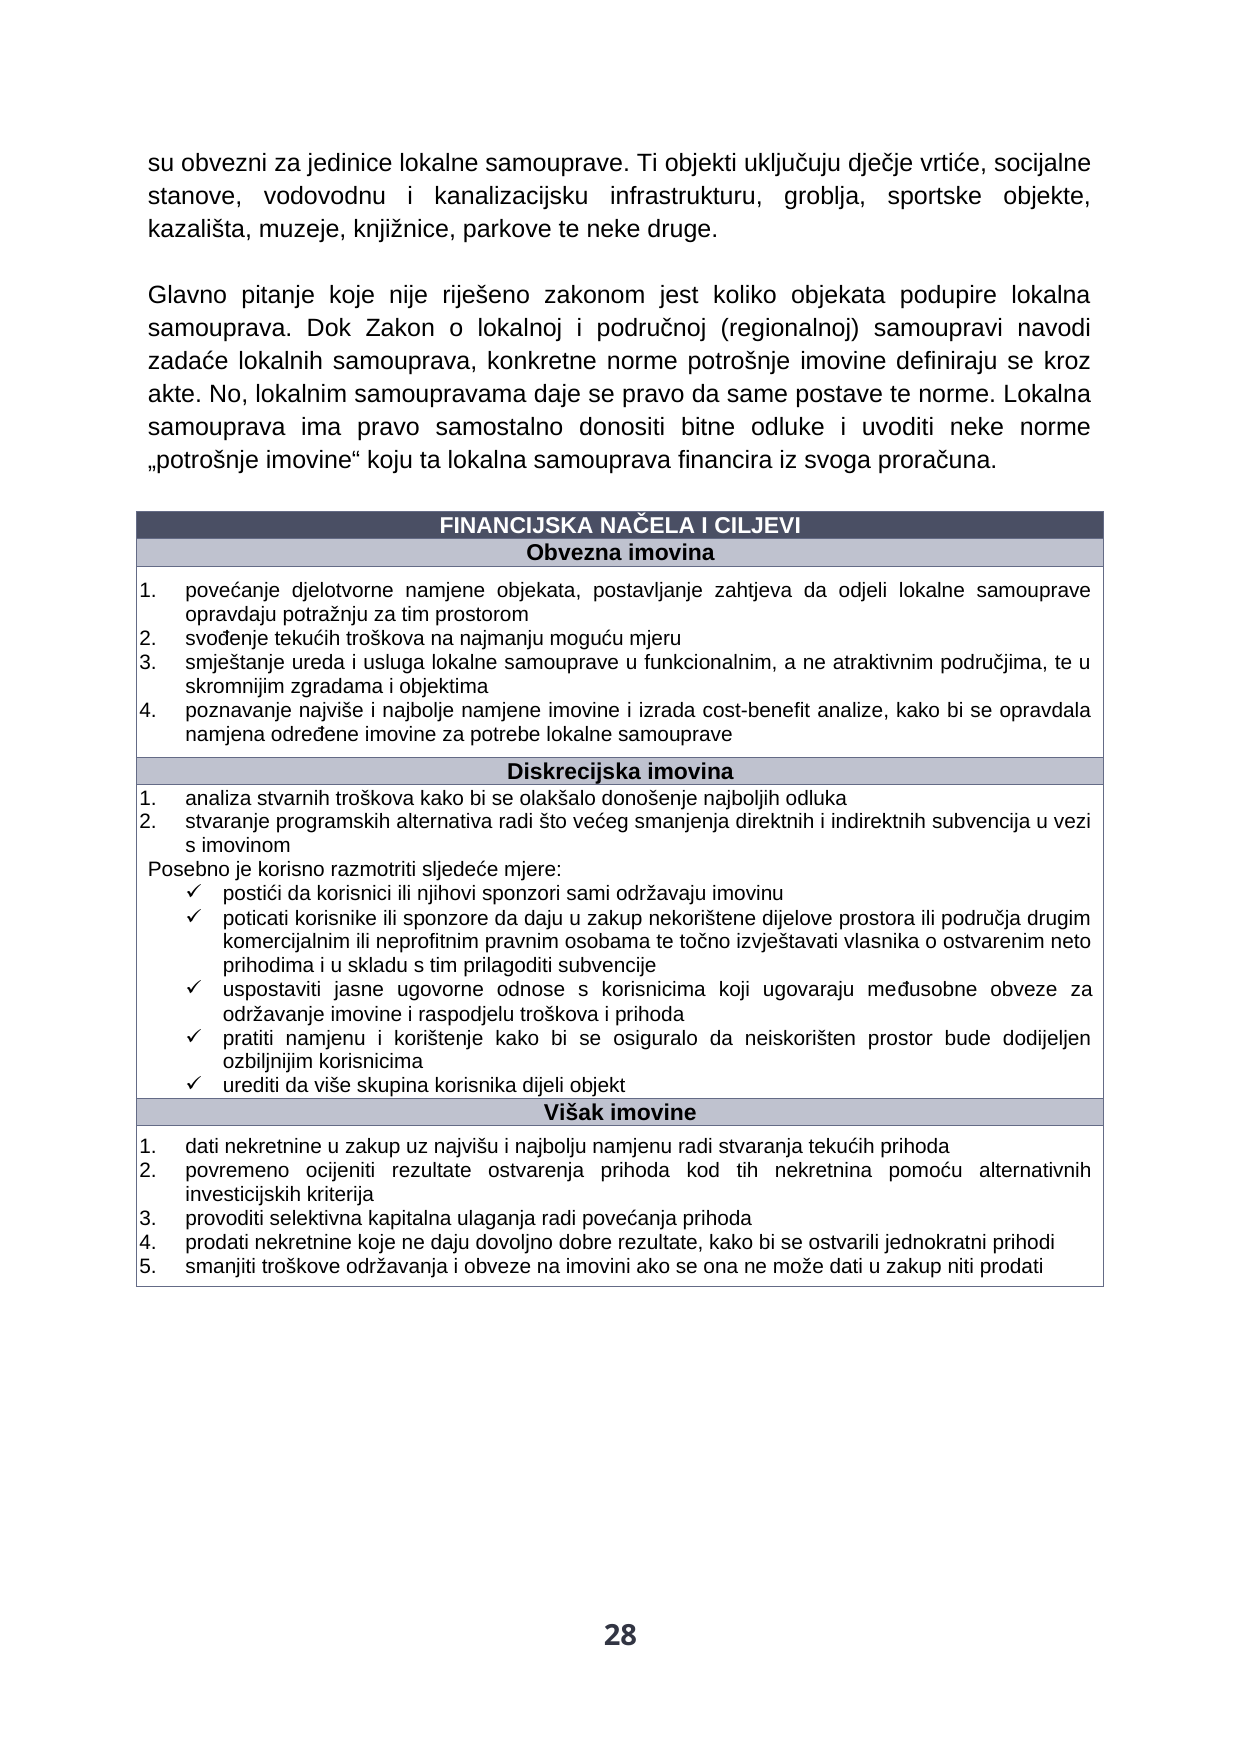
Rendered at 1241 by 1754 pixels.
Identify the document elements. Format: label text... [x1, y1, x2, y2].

table_cell analiza stvarnih troškova kako bi se olakšalo donošenje najboljih odluka stvaranje programskih alternativa radi što većeg smanjenja direktnih i indirektnih subvencija u vezi s imovinom Posebno je korisno razmotriti sljedeće mjere: postići da korisnici ili njihovi sponzori sami održavaju imovinu poticati korisnike ili sponzore da daju u zakup nekorištene dijelove prostora ili područja drugim komercijalnim ili neprofitnim pravnim osobama te točno izvještavati vlasnika o ostvarenim neto prihodima i u skladu s tim prilagoditi subvencije uspostaviti jasne ugovorne odnose s korisnicima koji ugovaraju međusobne obveze za održavanje imovine i raspodjelu troškova i prihoda pratiti namjenu i korištenje kako bi se osiguralo da neiskorišten prostor bude dodijeljen ozbiljnijim korisnicima urediti da više skupina korisnika dijeli objekt [137, 785, 1103, 1097]
text Glavno pitanje koje nije riješeno zakonom jest koliko objekata podupire lokalna samouprava. Dok Zakon o lokalnoj i područnoj (regionalnoj) samoupravi navodi zadaće lokalnih samouprava, konkretne norme potrošnje imovine definiraju se kroz akte. No, lokalnim samoupravama daje se pravo da same postave te norme. Lokalna samouprava ima pravo samostalno donositi bitne odluke i uvoditi neke norme „potrošnje imovine“ koju ta lokalna samouprava financira iz svoga proračuna. [148, 280, 1092, 474]
table_cell povećanje djelotvorne namjene objekata, postavljanje zahtjeva da odjeli lokalne samouprave opravdaju potražnju za tim prostorom svođenje tekućih troškova na najmanju moguću mjeru smještanje ureda i usluga lokalne samouprave u funkcionalnim, a ne atraktivnim područjima, te u skromnijim zgradama i objektima poznavanje najviše i najbolje namjene imovine i izrada cost-benefit analize, kako bi se opravdala namjena određene imovine za potrebe lokalne samouprave [137, 567, 1103, 757]
table_cell dati nekretnine u zakup uz najvišu i najbolju namjenu radi stvaranja tekućih prihoda povremeno ocijeniti rezultate ostvarenja prihoda kod tih nekretnina pomoću alternativnih investicijskih kriterija provoditi selektivna kapitalna ulaganja radi povećanja prihoda prodati nekretnine koje ne daju dovoljno dobre rezultate, kako bi se ostvarili jednokratni prihodi smanjiti troškove održavanja i obveze na imovini ako se ona ne može dati u zakup niti prodati [137, 1126, 1103, 1286]
table_cell Višak imovine [137, 1099, 1103, 1125]
table_header FINANCIJSKA NAČELA I CILJEVI [137, 512, 1103, 538]
table_cell Diskrecijska imovina [137, 758, 1103, 784]
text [148, 148, 1092, 242]
table_cell Obvezna imovina [137, 539, 1103, 566]
